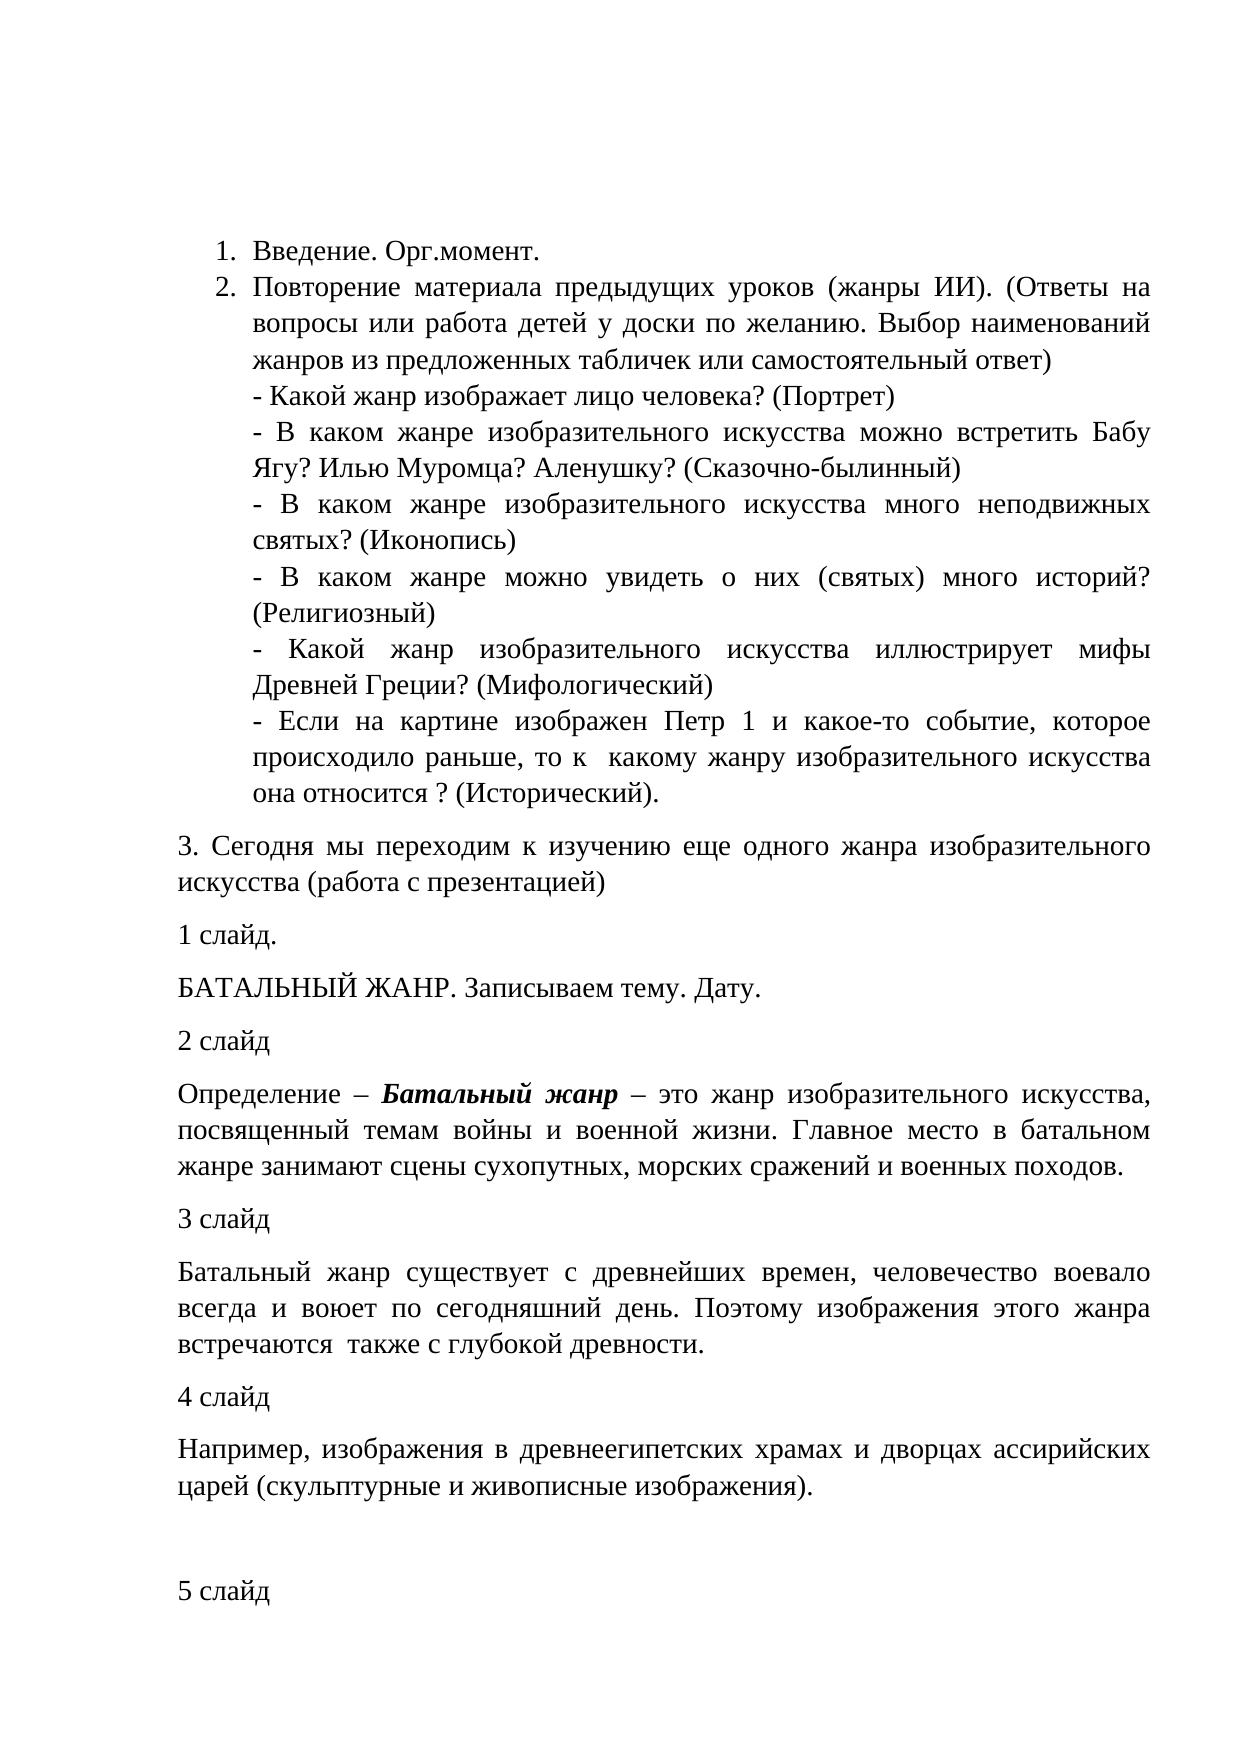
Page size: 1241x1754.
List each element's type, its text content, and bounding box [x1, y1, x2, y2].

text 2 слайд [177, 1023, 1152, 1056]
list - В каком жанре изобразительного искусства можно встретить Бабу Ягу? Илью Муромца? Аленушку? (Сказочно-былинный) [252, 414, 1152, 484]
list - Если на картине изображен Петр 1 и какое-то событие, которое происходило раньше, то к какому жанру изобразительного искусства она относится ? (Исторический). [252, 703, 1152, 809]
text 5 слайд [177, 1573, 1152, 1607]
list - Какой жанр изобразительного искусства иллюстрирует мифы Древней Греции? (Мифологический) [252, 631, 1152, 701]
text Батальный жанр существует с древнейших времен, человечество воевало всегда и воюет по сегодняшний день. Поэтому изображения этого жанра встречаются также с глубокой древности. [177, 1254, 1152, 1359]
list Введение. Орг.момент. [215, 233, 1152, 267]
list Повторение материала предыдущих уроков (жанры ИИ). (Ответы на вопросы или работа детей у доски по желанию. Выбор наименований жанров из предложенных табличек или самостоятельный ответ) [215, 269, 1152, 375]
text Определение – Батальный жанр – это жанр изобразительного искусства, посвященный темам войны и военной жизни. Главное место в батальном жанре занимают сцены сухопутных, морских сражений и военных походов. [177, 1076, 1152, 1182]
text 3 слайд [177, 1201, 1152, 1234]
list - В каком жанре можно увидеть о них (святых) много историй? (Религиозный) [252, 559, 1152, 628]
text 1 слайд. [177, 917, 1152, 951]
text Например, изображения в древнеегипетских храмах и дворцах ассирийских царей (скульптурные и живописные изображения). [177, 1432, 1152, 1501]
text 3. Сегодня мы переходим к изучению еще одного жанра изобразительного искусства (работа с презентацией) [177, 828, 1152, 898]
list - Какой жанр изображает лицо человека? (Портрет) [252, 378, 1152, 411]
list - В каком жанре изобразительного искусства много неподвижных святых? (Иконопись) [252, 486, 1152, 556]
text БАТАЛЬНЫЙ ЖАНР. Записываем тему. Дату. [177, 970, 1152, 1004]
text 4 слайд [177, 1379, 1152, 1412]
